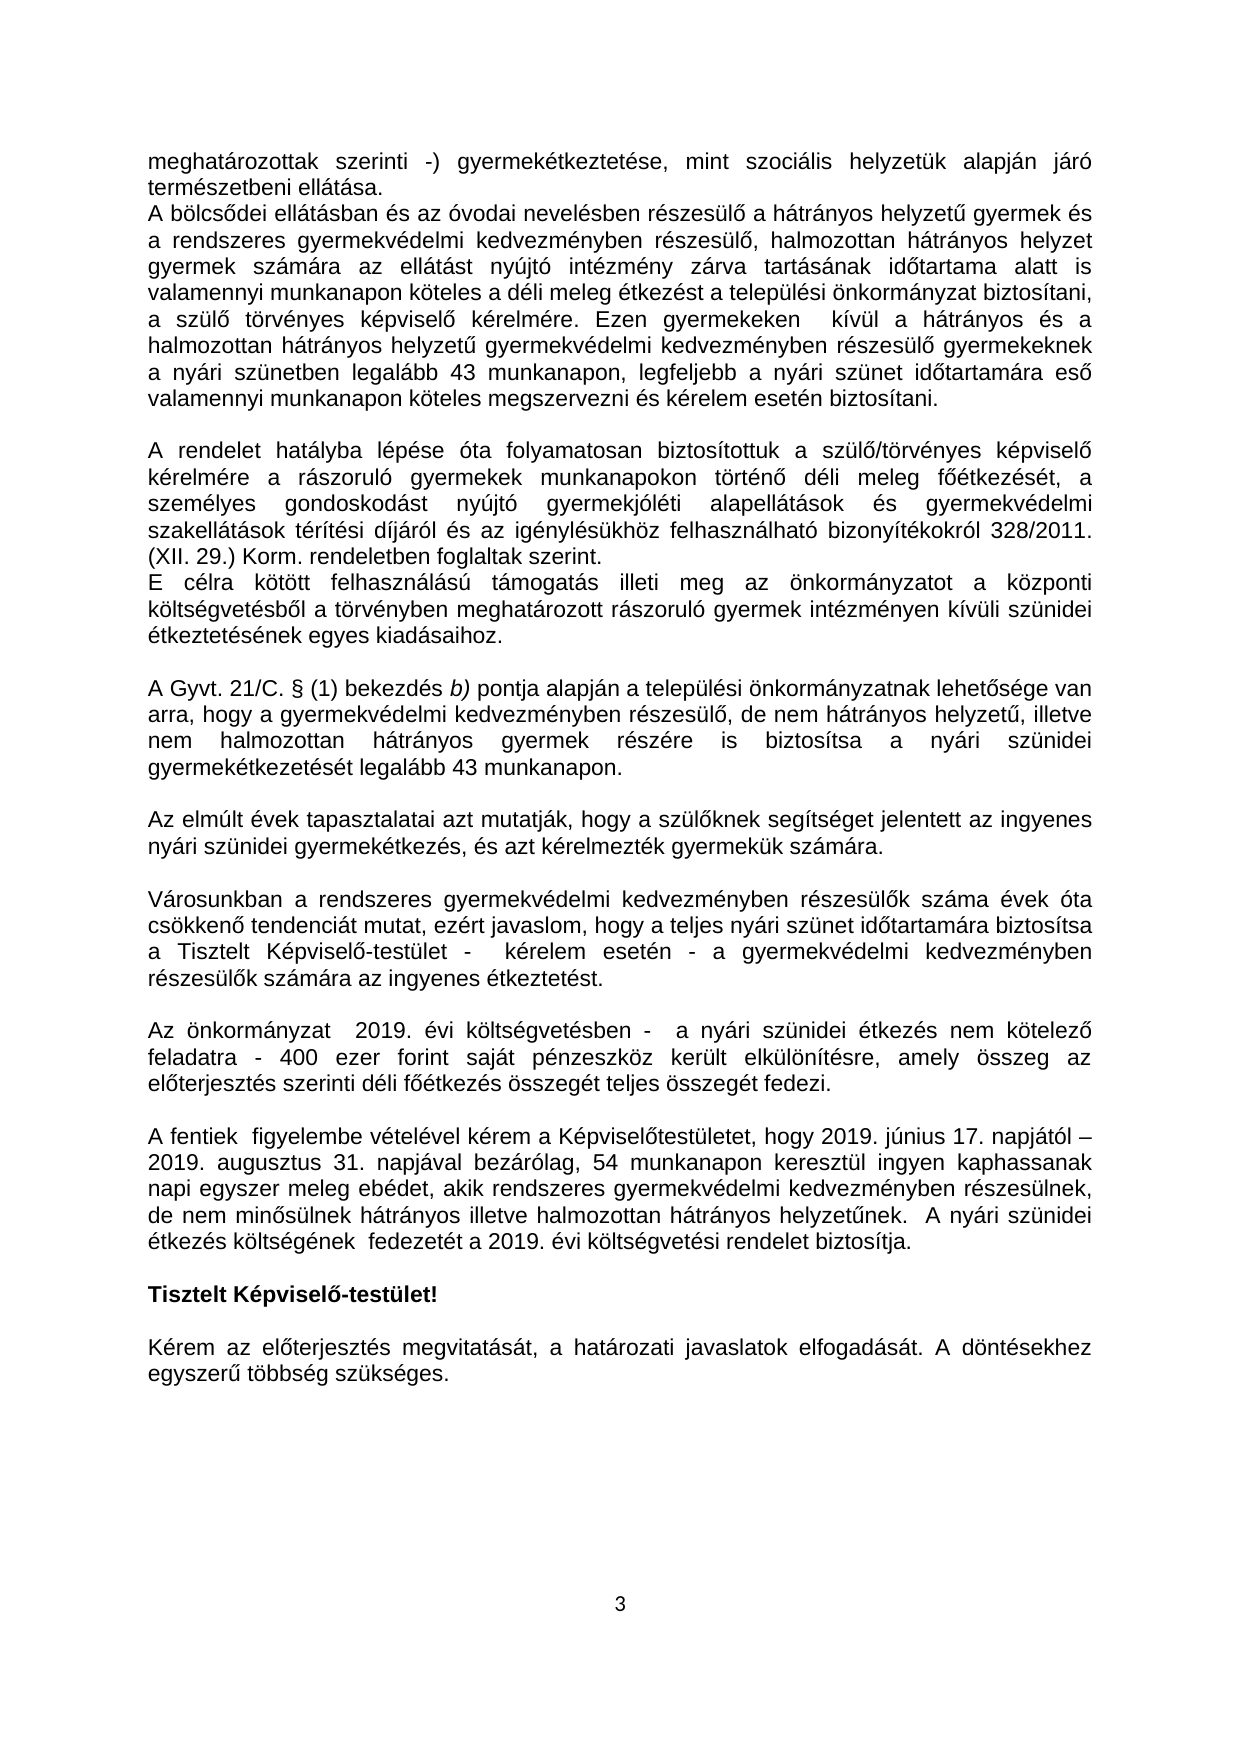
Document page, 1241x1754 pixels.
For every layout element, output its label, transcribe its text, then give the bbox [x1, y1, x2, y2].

text Az elmúlt évek tapasztalatai azt mutatják, hogy a szülőknek segítséget jelentett az ingyenes nyári szünidei gyermekétkezés, és azt kérelmezték gyermekük számára. [148, 806, 1093, 859]
text Városunkban a rendszeres gyermekvédelmi kedvezményben részesülők száma évek óta csökkenő tendenciát mutat, ezért javaslom, hogy a teljes nyári szünet időtartamára biztosítsa a Tisztelt Képviselő-testület - kérelem esetén - a gyermekvédelmi kedvezményben részesülők számára az ingyenes étkeztetést. [148, 886, 1093, 991]
text Tisztelt Képviselő-testület! [148, 1281, 1093, 1307]
subtitle A rendelet hatályba lépése óta folyamatosan biztosítottuk a szülő/törvényes képviselő kérelmére a rászoruló gyermekek munkanapokon történő déli meleg főétkezését, a személyes gondoskodást nyújtó gyermekjóléti alapellátások és gyermekvédelmi szakellátások térítési díjáról és az igénylésükhöz felhasználható bizonyítékokról 328/2011. (XII. 29.) Korm. rendeletben foglaltak szerint. [148, 437, 1093, 569]
text E célra kötött felhasználású támogatás illeti meg az önkormányzatot a központi költségvetésből a törvényben meghatározott rászoruló gyermek intézményen kívüli szünidei étkeztetésének egyes kiadásaihoz. [148, 569, 1093, 648]
text A Gyvt. 21/C. § (1) bekezdés b) pontja alapján a települési önkormányzatnak lehetősége van arra, hogy a gyermekvédelmi kedvezményben részesülő, de nem hátrányos helyzetű, illetve nem halmozottan hátrányos gyermek részére is biztosítsa a nyári szünidei gyermekétkezetését legalább 43 munkanapon. [148, 675, 1093, 780]
text Kérem az előterjesztés megvitatását, a határozati javaslatok elfogadását. A döntésekhez egyszerű többség szükséges. [148, 1333, 1093, 1386]
text A fentiek figyelembe vételével kérem a Képviselőtestületet, hogy 2019. június 17. napjától – 2019. augusztus 31. napjával bezárólag, 54 munkanapon keresztül ingyen kaphassanak napi egyszer meleg ebédet, akik rendszeres gyermekvédelmi kedvezményben részesülnek, de nem minősülnek hátrányos illetve halmozottan hátrányos helyzetűnek. A nyári szünidei étkezés költségének fedezetét a 2019. évi költségvetési rendelet biztosítja. [148, 1123, 1093, 1254]
text A bölcsődei ellátásban és az óvodai nevelésben részesülő a hátrányos helyzetű gyermek és a rendszeres gyermekvédelmi kedvezményben részesülő, halmozottan hátrányos helyzet gyermek számára az ellátást nyújtó intézmény zárva tartásának időtartama alatt is valamennyi munkanapon köteles a déli meleg étkezést a települési önkormányzat biztosítani, a szülő törvényes képviselő kérelmére. Ezen gyermekeken kívül a hátrányos és a halmozottan hátrányos helyzetű gyermekvédelmi kedvezményben részesülő gyermekeknek a nyári szünetben legalább 43 munkanapon, legfeljebb a nyári szünet időtartamára eső valamennyi munkanapon köteles megszervezni és kérelem esetén biztosítani. [148, 200, 1093, 411]
text Az önkormányzat 2019. évi költségvetésben - a nyári szünidei étkezés nem kötelező feladatra - 400 ezer forint saját pénzeszköz került elkülönítésre, amely összeg az előterjesztés szerinti déli főétkezés összegét teljes összegét fedezi. [148, 1017, 1093, 1096]
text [148, 148, 1093, 200]
